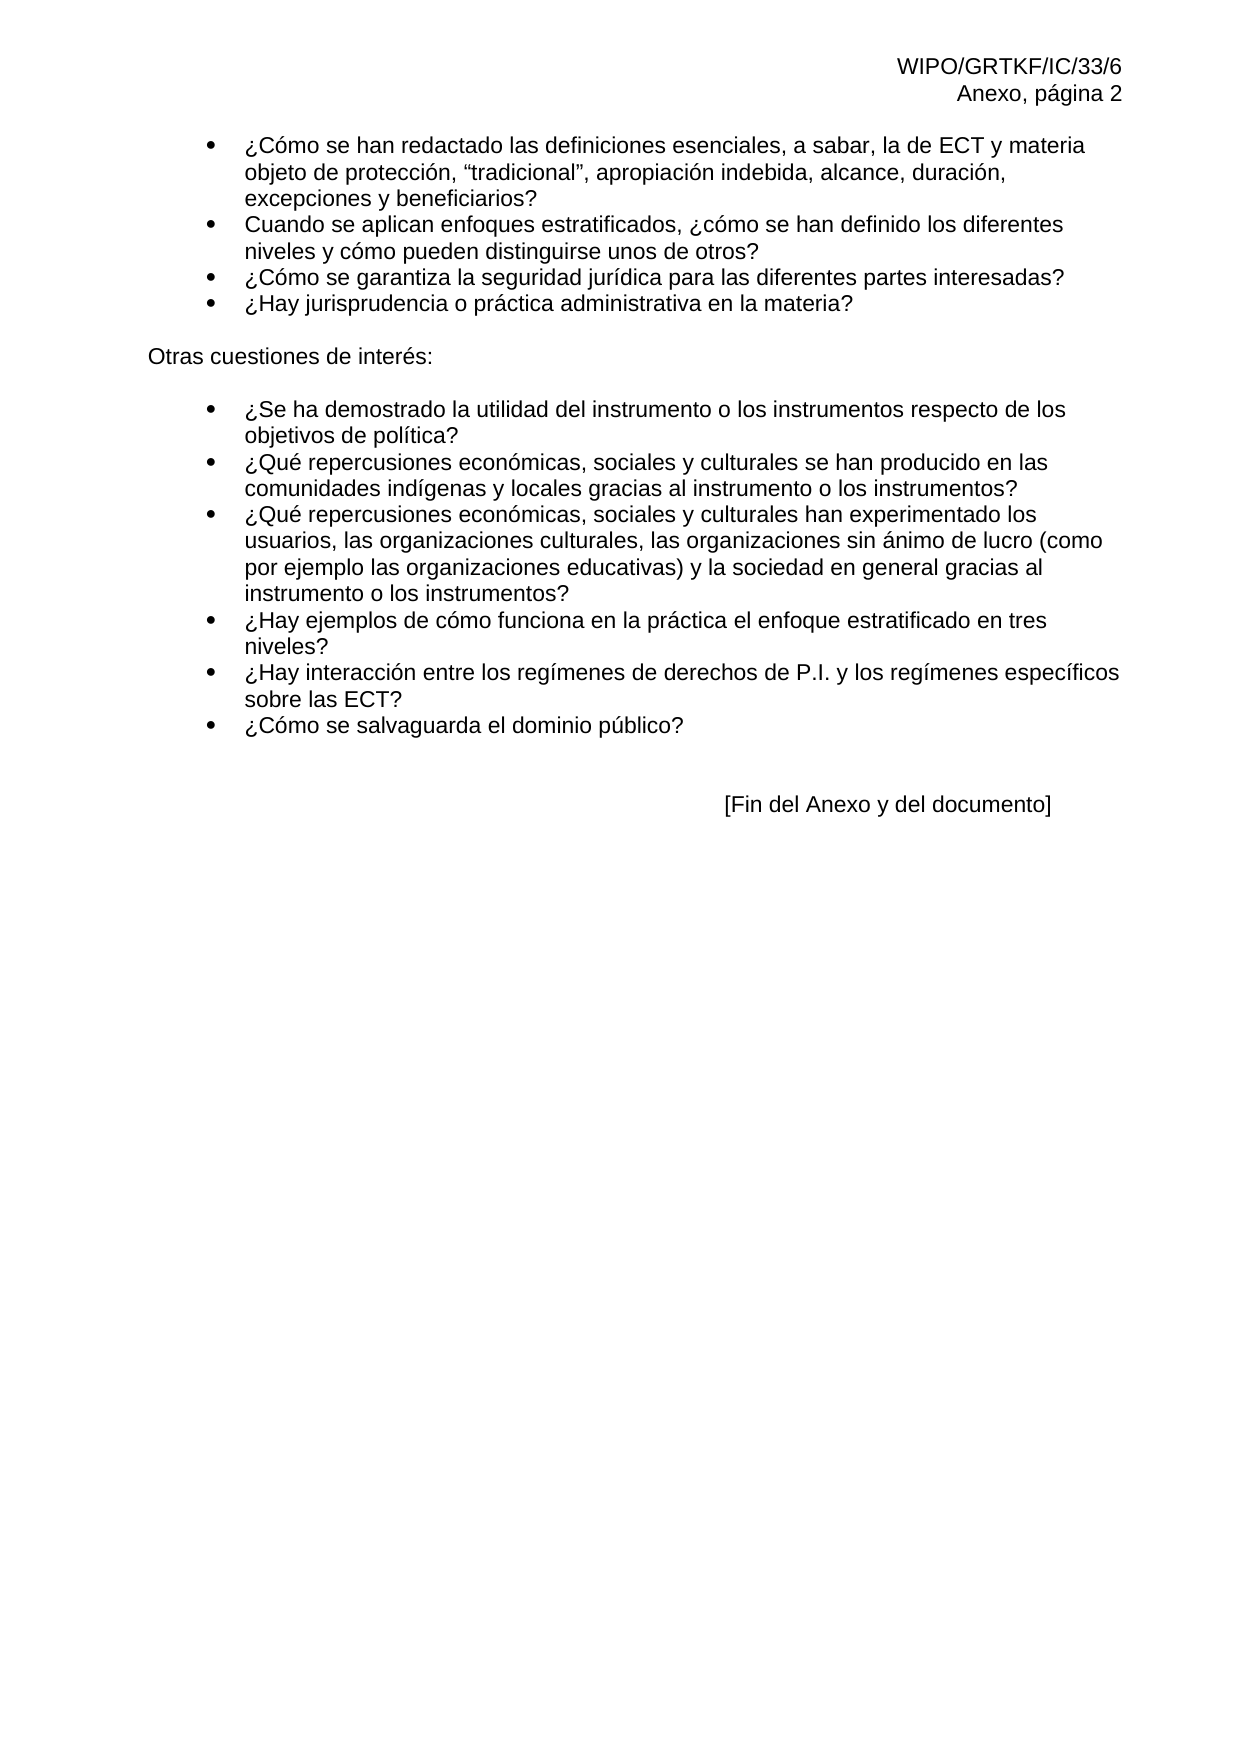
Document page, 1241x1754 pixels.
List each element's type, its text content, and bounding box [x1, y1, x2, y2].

list ¿Cómo se salvaguarda el dominio público? [207, 712, 1122, 738]
list ¿Hay ejemplos de cómo funciona en la práctica el enfoque estratificado en tres niveles? [207, 607, 1122, 659]
list ¿Hay interacción entre los regímenes de derechos de P.I. y los regímenes específicos sobre las ECT? [207, 659, 1122, 712]
text Otras cuestiones de interés: [148, 343, 1122, 369]
list ¿Qué repercusiones económicas, sociales y culturales se han producido en las comunidades indígenas y locales gracias al instrumento o los instrumentos? [207, 448, 1122, 501]
list ¿Qué repercusiones económicas, sociales y culturales han experimentado los usuarios, las organizaciones culturales, las organizaciones sin ánimo de lucro (como por ejemplo las organizaciones educativas) y la sociedad en general gracias al instrumento o los instrumentos? [207, 501, 1122, 607]
list Cuando se aplican enfoques estratificados, ¿cómo se han definido los diferentes niveles y cómo pueden distinguirse unos de otros? [207, 211, 1122, 264]
list ¿Cómo se garantiza la seguridad jurídica para las diferentes partes interesadas? [207, 264, 1122, 290]
list ¿Hay jurisprudencia o práctica administrativa en la materia? [207, 290, 1122, 317]
list ¿Cómo se han redactado las definiciones esenciales, a sabar, la de ECT y materia objeto de protección, “tradicional”, apropiación indebida, alcance, duración, excepciones y beneficiarios? [207, 132, 1122, 211]
text [Fin del Anexo y del documento] [724, 791, 1122, 817]
list ¿Se ha demostrado la utilidad del instrumento o los instrumentos respecto de los objetivos de política? [207, 396, 1122, 448]
